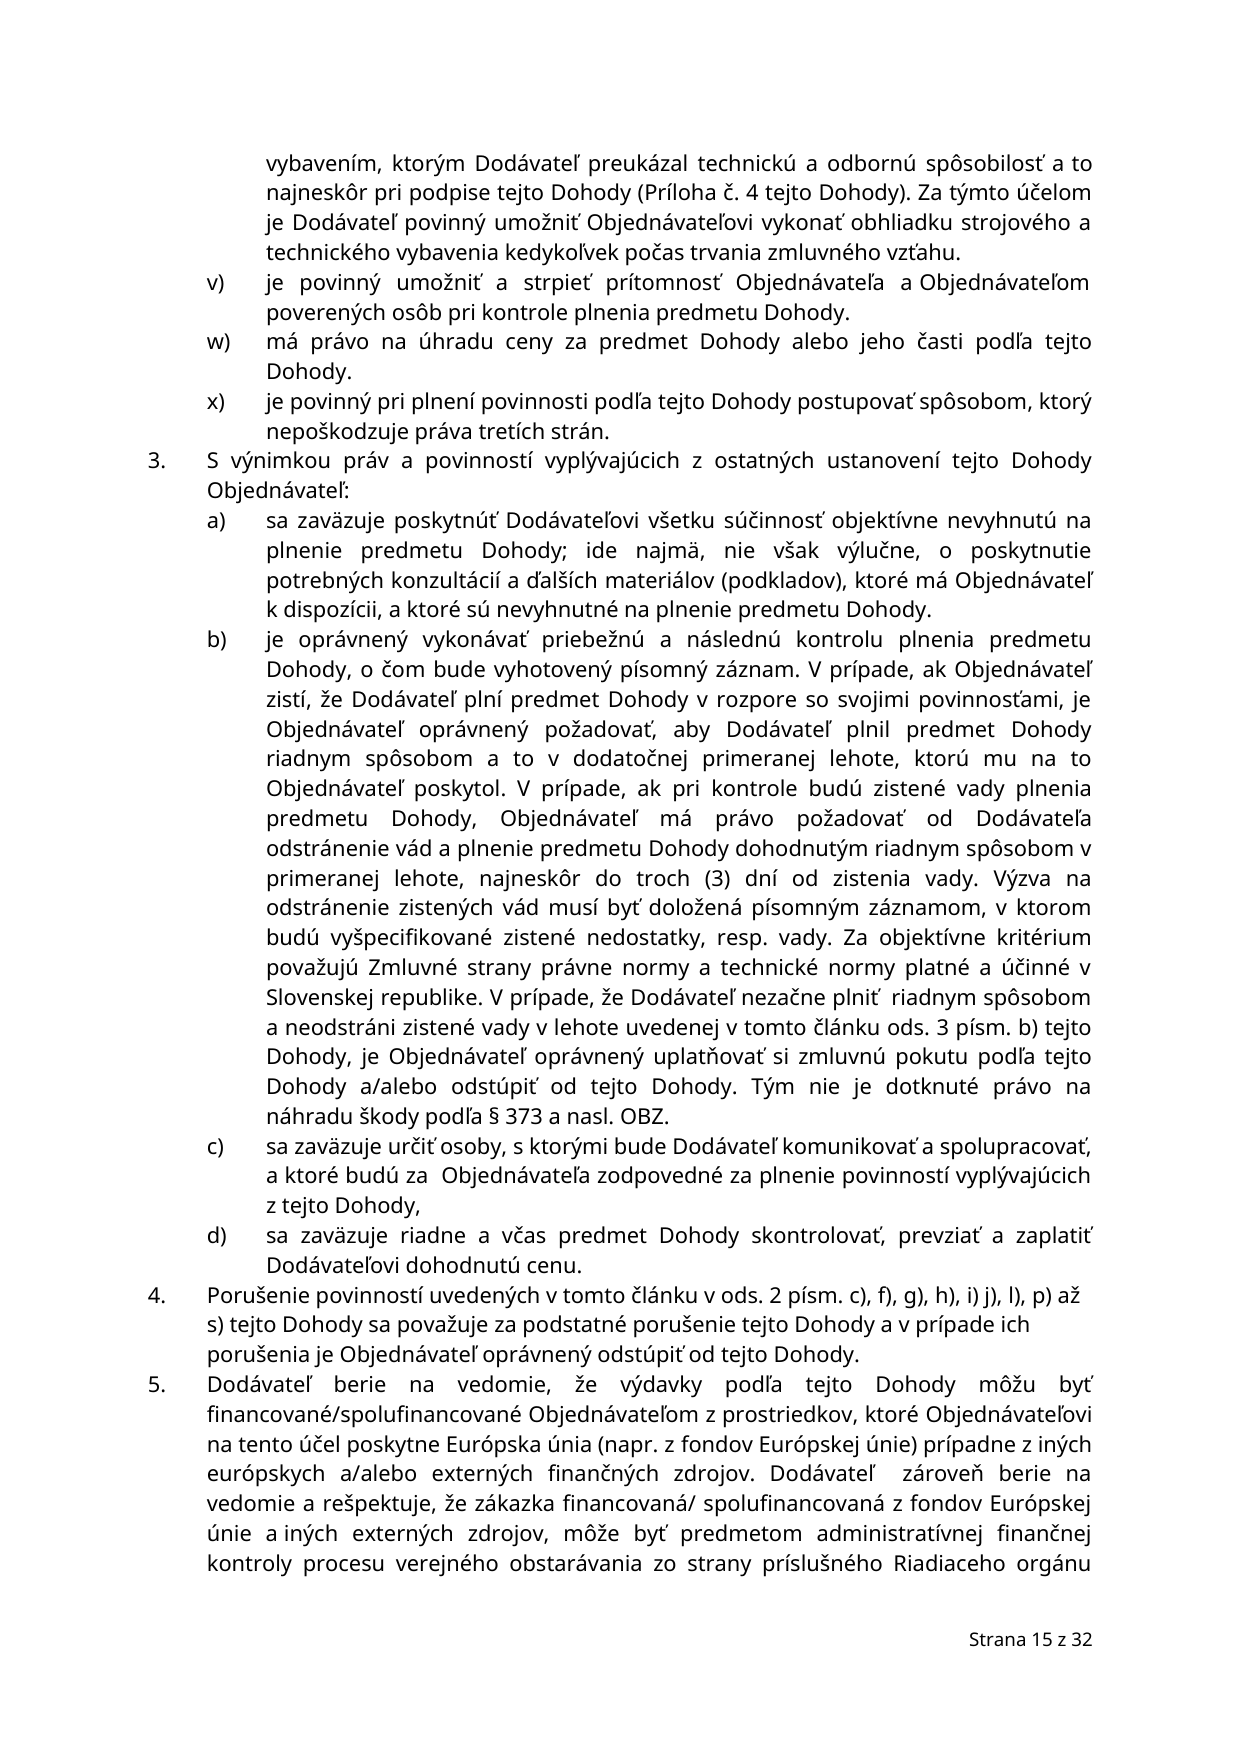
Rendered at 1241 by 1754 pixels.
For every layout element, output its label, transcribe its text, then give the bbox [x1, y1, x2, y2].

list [207, 148, 1093, 267]
text b) je oprávnený vykonávať priebežnú a následnú kontrolu plnenia predmetu Dohody, o čom bude vyhotovený písomný záznam. V prípade, ak Objednávateľ zistí, že Dodávateľ plní predmet Dohody v rozpore so svojimi povinnosťami, je Objednávateľ oprávnený požadovať, aby Dodávateľ plnil predmet Dohody riadnym spôsobom a to v dodatočnej primeranej lehote, ktorú mu na to Objednávateľ poskytol. V prípade, ak pri kontrole budú zistené vady plnenia predmetu Dohody, Objednávateľ má právo požadovať od Dodávateľa odstránenie vád a plnenie predmetu Dohody dohodnutým riadnym spôsobom v primeranej lehote, najneskôr do troch (3) dní od zistenia vady. Výzva na odstránenie zistených vád musí byť doložená písomným záznamom, v ktorom budú vyšpecifikované zistené nedostatky, resp. vady. Za objektívne kritérium považujú Zmluvné strany právne normy a technické normy platné a účinné v Slovenskej republike. V prípade, že Dodávateľ nezačne plniť riadnym spôsobom a neodstráni zistené vady v lehote uvedenej v tomto článku ods. 3 písm. b) tejto Dohody, je Objednávateľ oprávnený uplatňovať si zmluvnú pokutu podľa tejto Dohody a/alebo odstúpiť od tejto Dohody. Tým nie je dotknuté právo na náhradu škody podľa § 373 a nasl. OBZ. [207, 624, 1093, 1131]
text d) sa zaväzuje riadne a včas predmet Dohody skontrolovať, prevziať a zaplatiť Dodávateľovi dohodnutú cenu. [207, 1220, 1093, 1280]
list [148, 1369, 1093, 1578]
text 3. S výnimkou práv a povinností vyplývajúcich z ostatných ustanovení tejto Dohody Objednávateľ: [148, 446, 1093, 505]
list je povinný umožniť a strpieť prítomnosť Objednávateľa a Objednávateľom poverených osôb pri kontrole plnenia predmetu Dohody. [207, 267, 1090, 326]
list má právo na úhradu ceny za predmet Dohody alebo jeho časti podľa tejto Dohody. [207, 326, 1093, 386]
text 4. Porušenie povinností uvedených v tomto článku v ods. 2 písm. c), f), g), h), i) j), l), p) až s) tejto Dohody sa považuje za podstatné porušenie tejto Dohody a v prípade ich porušenia je Objednávateľ oprávnený odstúpiť od tejto Dohody. [148, 1280, 1093, 1369]
list je povinný pri plnení povinnosti podľa tejto Dohody postupovať spôsobom, ktorý nepoškodzuje práva tretích strán. [207, 386, 1093, 446]
text c) sa zaväzuje určiť osoby, s ktorými bude Dodávateľ komunikovať a spolupracovať, a ktoré budú za Objednávateľa zodpovedné za plnenie povinností vyplývajúcich z tejto Dohody, [207, 1131, 1093, 1220]
text a) sa zaväzuje poskytnúť Dodávateľovi všetku súčinnosť objektívne nevyhnutú na plnenie predmetu Dohody; ide najmä, nie však výlučne, o poskytnutie potrebných konzultácií a ďalších materiálov (podkladov), ktoré má Objednávateľ k dispozícii, a ktoré sú nevyhnutné na plnenie predmetu Dohody. [207, 505, 1093, 624]
